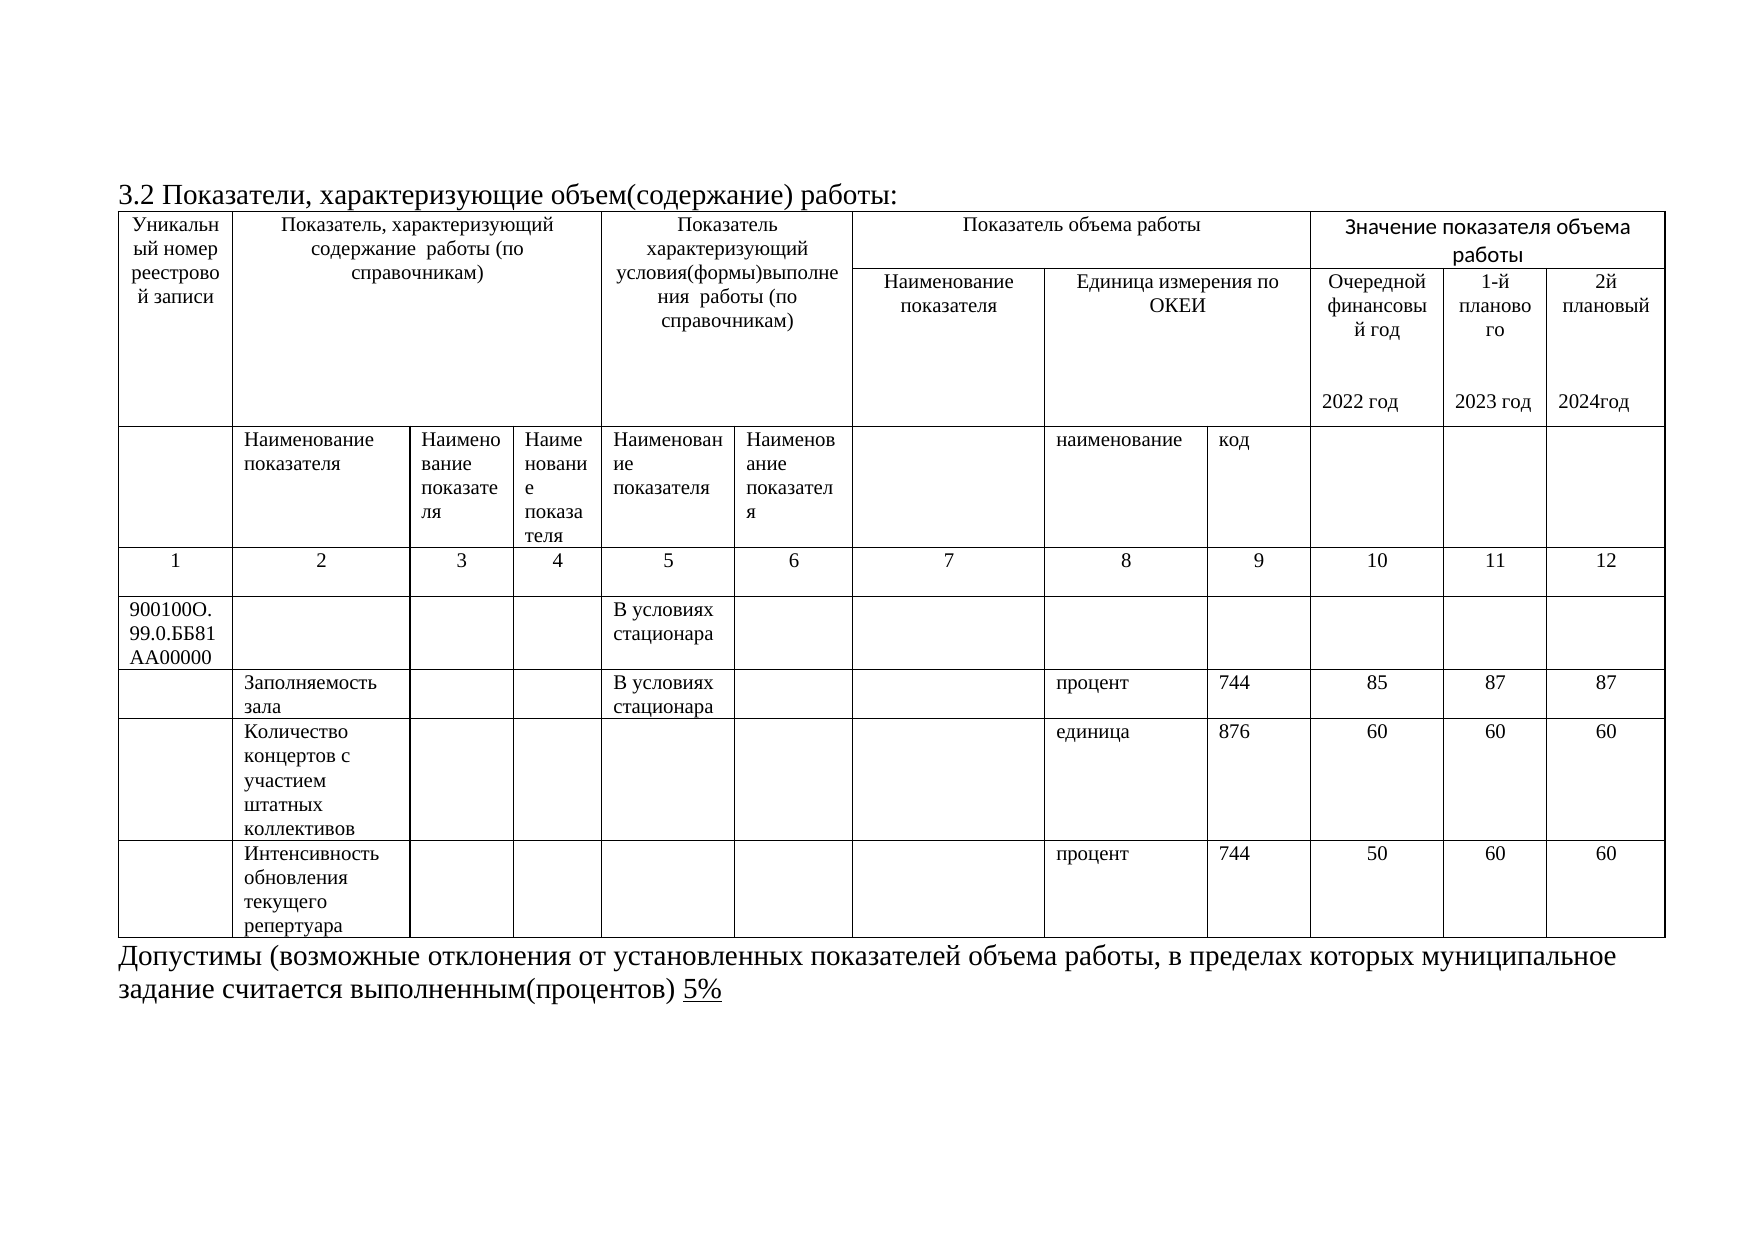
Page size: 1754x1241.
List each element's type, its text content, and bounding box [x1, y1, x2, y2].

table_cell 1-й планового 2023 год [1444, 269, 1546, 426]
table_cell [1311, 427, 1443, 547]
table_cell Наименование показателя [514, 427, 601, 547]
table_cell [602, 841, 734, 937]
table_cell 3 [411, 548, 513, 596]
table_cell [853, 719, 1044, 840]
table_cell [411, 841, 513, 937]
table_cell [735, 719, 852, 840]
table_cell 85 [1311, 670, 1443, 718]
table_cell Единица измерения по ОКЕИ [1045, 269, 1310, 426]
table_cell [1444, 427, 1546, 547]
table_cell [411, 719, 513, 840]
table_cell Очередной финансовый год 2022 год [1311, 269, 1443, 426]
table_cell 900100О.99.0.ББ81АА00000 [119, 597, 232, 669]
table_header Уникальный номер реестровой записи [119, 212, 232, 426]
table_cell [602, 719, 734, 840]
table_cell [411, 670, 513, 718]
table_cell [735, 670, 852, 718]
table_cell 60 [1444, 719, 1546, 840]
table_cell 5 [602, 548, 734, 596]
table_cell [1208, 597, 1310, 669]
table_cell [119, 841, 232, 937]
table_cell [1045, 597, 1207, 669]
table_cell Количество концертов с участием штатных коллективов [233, 719, 409, 840]
table_cell 60 [1547, 719, 1664, 840]
table_cell 50 [1311, 841, 1443, 937]
table_cell код [1208, 427, 1310, 547]
table_cell [853, 841, 1044, 937]
table_cell 87 [1444, 670, 1546, 718]
table_cell 60 [1547, 841, 1664, 937]
table_cell [853, 670, 1044, 718]
table_cell 2 [233, 548, 409, 596]
table_cell 876 [1208, 719, 1310, 840]
table_cell [853, 427, 1044, 547]
table_header Показатель характеризующий условия(формы)выполнения работы (по справочникам) [602, 212, 852, 426]
table_cell 1 [119, 548, 232, 596]
table_cell 87 [1547, 670, 1664, 718]
table_cell 9 [1208, 548, 1310, 596]
text Допустимы (возможные отклонения от установленных показателей объема работы, в пределах которых муниципальное задание считается выполненным(процентов) 5% [118, 938, 1654, 1005]
table_cell [119, 670, 232, 718]
table_cell [735, 597, 852, 669]
table_cell Интенсивность обновления текущего репертуара [233, 841, 409, 937]
table_cell [233, 597, 409, 669]
table_cell [119, 427, 232, 547]
table_cell 2й плановый 2024год [1547, 269, 1664, 426]
table_cell В условиях стационара [602, 597, 734, 669]
table_cell 744 [1208, 841, 1310, 937]
table_header Значение показателя объема работы [1311, 212, 1664, 268]
table_header Показатель объема работы [853, 212, 1310, 268]
table_cell Наименование показателя [411, 427, 513, 547]
table_cell наименование [1045, 427, 1207, 547]
table_cell В условиях стационара [602, 670, 734, 718]
table_cell [1311, 597, 1443, 669]
table_cell [1444, 597, 1546, 669]
table_cell [514, 719, 601, 840]
table_cell 8 [1045, 548, 1207, 596]
table_cell процент [1045, 670, 1207, 718]
table_cell Наименование показателя [233, 427, 409, 547]
table_cell 744 [1208, 670, 1310, 718]
table_cell [1547, 427, 1664, 547]
table_cell 6 [735, 548, 852, 596]
table_cell Наименование показателя [735, 427, 852, 547]
table_cell [514, 670, 601, 718]
table_cell 4 [514, 548, 601, 596]
table_cell Наименование показателя [853, 269, 1044, 426]
table_cell Заполняемость зала [233, 670, 409, 718]
table_cell 7 [853, 548, 1044, 596]
text 3.2 Показатели, характеризующие объем(содержание) работы: [118, 177, 1654, 211]
table_cell [119, 719, 232, 840]
table_cell [735, 841, 852, 937]
table_cell [514, 597, 601, 669]
table_cell процент [1045, 841, 1207, 937]
table_cell 10 [1311, 548, 1443, 596]
table_cell 11 [1444, 548, 1546, 596]
table_cell 12 [1547, 548, 1664, 596]
table_cell [1547, 597, 1664, 669]
table_cell единица [1045, 719, 1207, 840]
table_cell [514, 841, 601, 937]
table_header Показатель, характеризующий содержание работы (по справочникам) [233, 212, 601, 426]
table_cell Наименование показателя [602, 427, 734, 547]
table_cell 60 [1311, 719, 1443, 840]
table_cell 60 [1444, 841, 1546, 937]
table_cell [853, 597, 1044, 669]
table_cell [411, 597, 513, 669]
